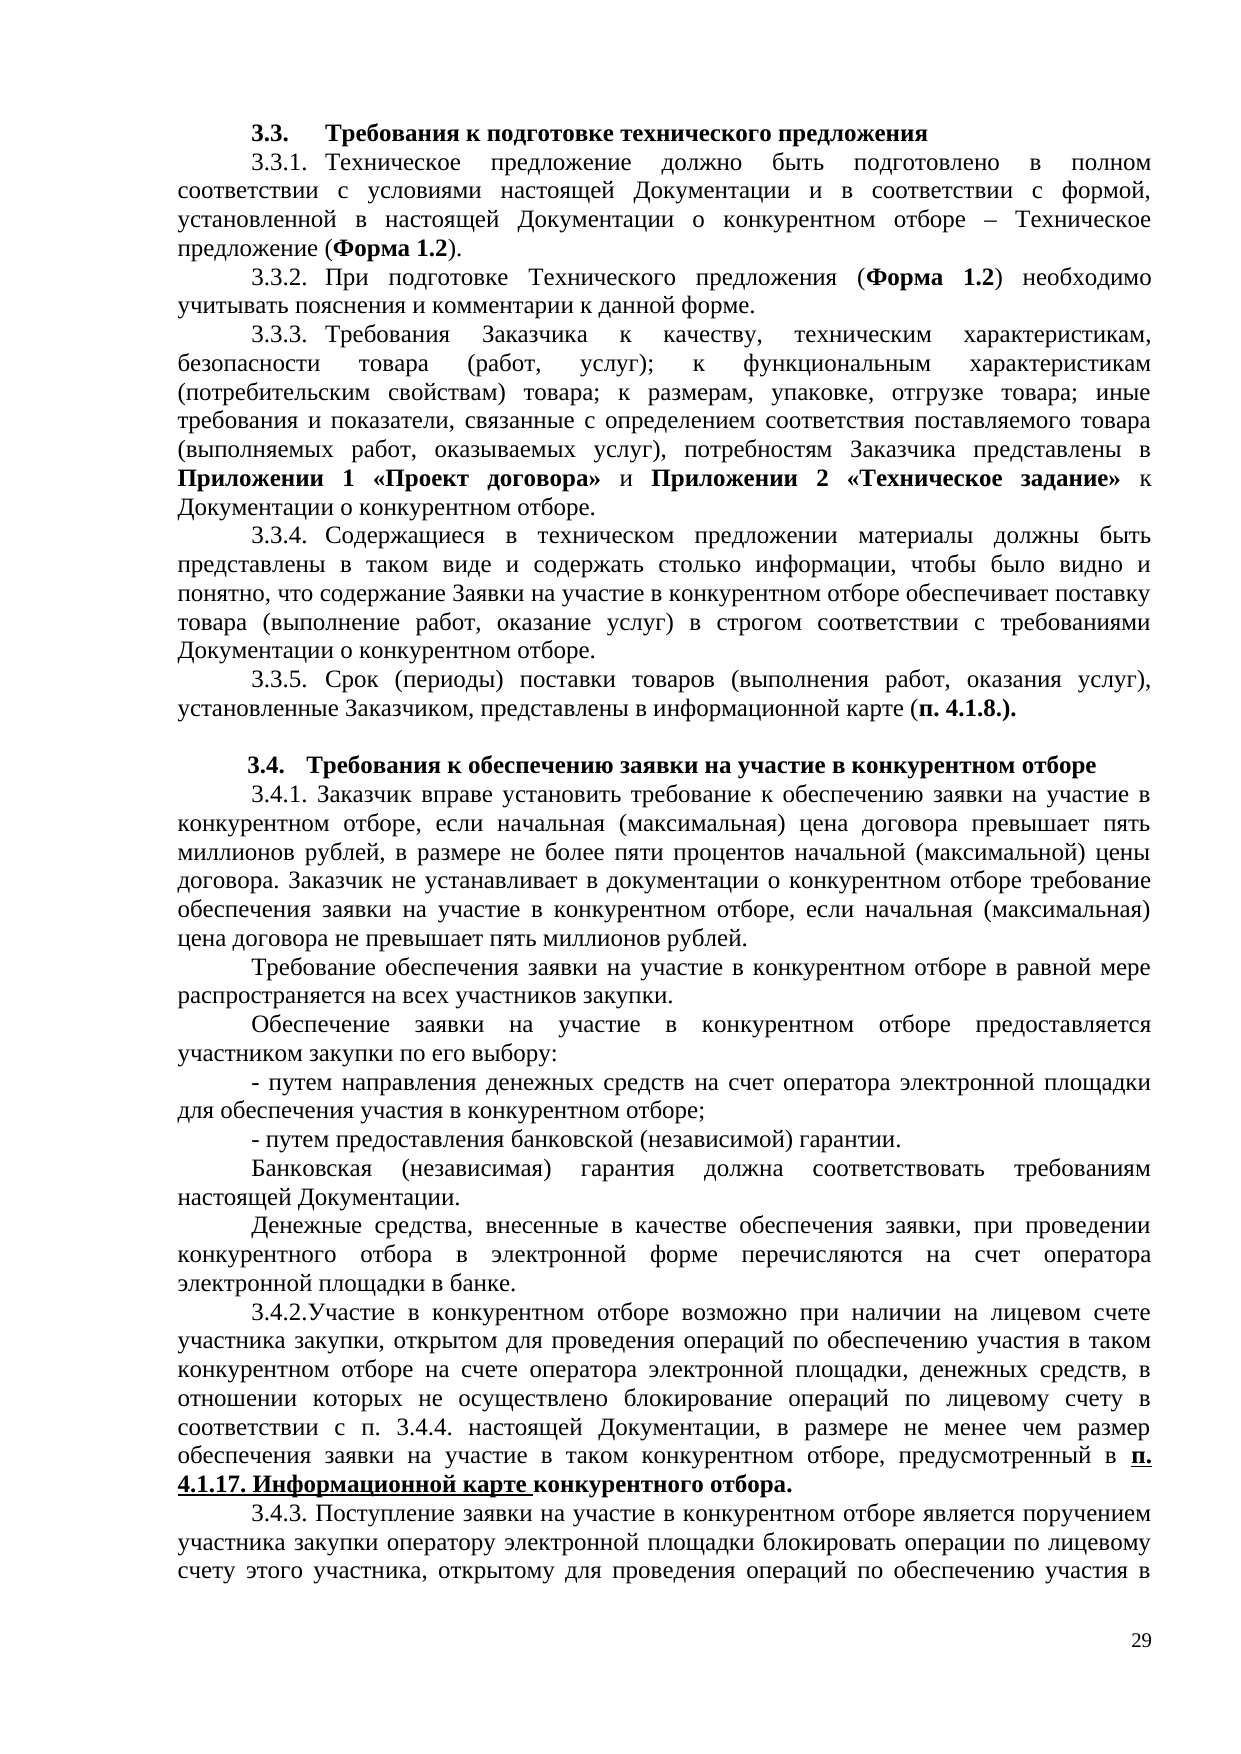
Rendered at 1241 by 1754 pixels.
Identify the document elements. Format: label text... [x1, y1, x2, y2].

text Банковская (независимая) гарантия должна соответствовать требованиям настоящей Документации. [177, 1153, 1152, 1211]
text Требование обеспечения заявки на участие в конкурентном отборе в равной мере распространяется на всех участников закупки. [177, 952, 1152, 1009]
text 3.4.1. Заказчик вправе установить требование к обеспечению заявки на участие в конкурентном отборе, если начальная (максимальная) цена договора превышает пять миллионов рублей, в размере не более пяти процентов начальной (максимальной) цены договора. Заказчик не устанавливает в документации о конкурентном отборе требование обеспечения заявки на участие в конкурентном отборе, если начальная (максимальная) цена договора не превышает пять миллионов рублей. [177, 779, 1152, 952]
list Содержащиеся в техническом предложении материалы должны быть представлены в таком виде и содержать столько информации, чтобы было видно и понятно, что содержание Заявки на участие в конкурентном отборе обеспечивает поставку товара (выполнение работ, оказание услуг) в строгом соответствии с требованиями Документации о конкурентном отборе. [177, 521, 1152, 664]
list Срок (периоды) поставки товаров (выполнения работ, оказания услуг), установленные Заказчиком, представлены в информационной карте (п. 4.1.8.). [177, 664, 1152, 722]
list При подготовке Технического предложения (Форма 1.2) необходимо учитывать пояснения и комментарии к данной форме. [177, 262, 1152, 319]
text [177, 1498, 1152, 1584]
text - путем предоставления банковской (независимой) гарантии. [177, 1124, 1152, 1153]
list Требования к обеспечению заявки на участие в конкурентном отборе [192, 751, 1152, 779]
text - путем направления денежных средств на счет оператора электронной площадки для обеспечения участия в конкурентном отборе; [177, 1067, 1152, 1124]
text Денежные средства, внесенные в качестве обеспечения заявки, при проведении конкурентного отбора в электронной форме перечисляются на счет оператора электронной площадки в банке. [177, 1211, 1152, 1297]
list Техническое предложение должно быть подготовлено в полном соответствии с условиями настоящей Документации и в соответствии с формой, установленной в настоящей Документации о конкурентном отборе – Техническое предложение (Форма 1.2). [177, 147, 1152, 262]
list Требования Заказчика к качеству, техническим характеристикам, безопасности товара (работ, услуг); к функциональным характеристикам (потребительским свойствам) товара; к размерам, упаковке, отгрузке товара; иные требования и показатели, связанные с определением соответствия поставляемого товара (выполняемых работ, оказываемых услуг), потребностям Заказчика представлены в Приложении 1 «Проект договора» и Приложении 2 «Техническое задание» к Документации о конкурентном отборе. [177, 319, 1152, 521]
text Обеспечение заявки на участие в конкурентном отборе предоставляется участником закупки по его выбору: [177, 1009, 1152, 1067]
list Требования к подготовке технического предложения [177, 118, 1152, 147]
text 3.4.2.Участие в конкурентном отборе возможно при наличии на лицевом счете участника закупки, открытом для проведения операций по обеспечению участия в таком конкурентном отборе на счете оператора электронной площадки, денежных средств, в отношении которых не осуществлено блокирование операций по лицевому счету в соответствии с п. 3.4.4. настоящей Документации, в размере не менее чем размер обеспечения заявки на участие в таком конкурентном отборе, предусмотренный в п. 4.1.17. Информационной карте конкурентного отбора. [177, 1297, 1152, 1498]
